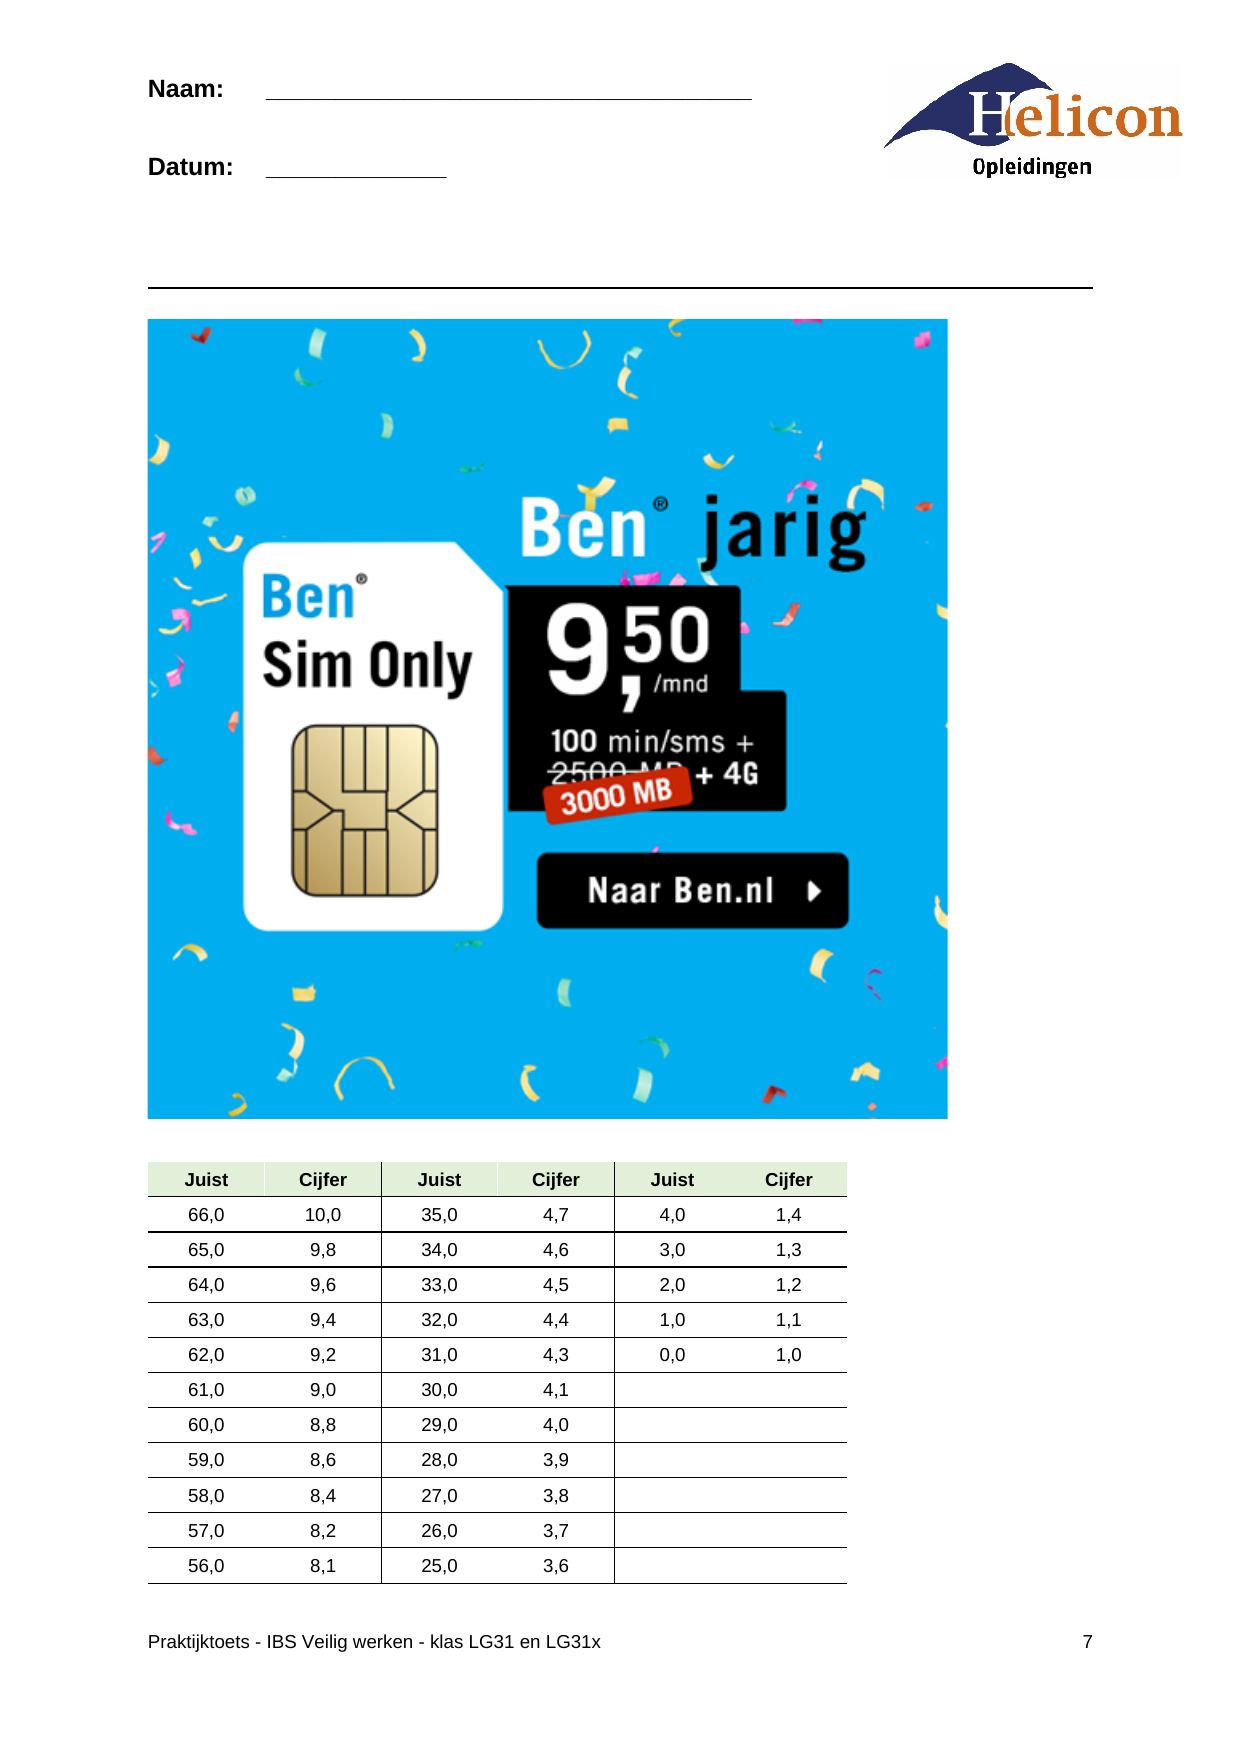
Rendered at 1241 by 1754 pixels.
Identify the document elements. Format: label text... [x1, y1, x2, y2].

table_cell 27,0 [382, 1478, 497, 1512]
table_cell 9,8 [265, 1233, 381, 1266]
table_cell 8,6 [265, 1443, 381, 1477]
table_cell 58,0 [148, 1478, 264, 1512]
table_cell 64,0 [148, 1268, 264, 1302]
picture [772, 422, 801, 433]
picture [786, 480, 817, 503]
picture [814, 441, 822, 460]
table_cell [615, 1373, 730, 1407]
picture [831, 513, 864, 570]
table_cell 9,0 [265, 1373, 381, 1407]
table_cell [730, 1478, 847, 1512]
table_cell 1,2 [730, 1268, 847, 1302]
picture [915, 502, 933, 511]
table_cell 32,0 [382, 1303, 497, 1337]
picture [934, 895, 948, 929]
table_cell 63,0 [148, 1303, 264, 1337]
picture [295, 369, 315, 386]
picture [809, 513, 816, 555]
table_header Cijfer [498, 1162, 614, 1196]
table_cell 3,9 [498, 1443, 614, 1477]
table_cell 25,0 [382, 1548, 497, 1582]
table_cell 1,4 [730, 1197, 847, 1231]
picture [409, 329, 426, 362]
picture [334, 1057, 395, 1100]
table_cell 35,0 [382, 1197, 497, 1231]
picture [865, 969, 882, 990]
picture [847, 478, 884, 510]
table_cell 9,6 [265, 1268, 381, 1302]
table_cell 4,0 [498, 1408, 614, 1442]
picture [793, 319, 822, 324]
picture [557, 978, 571, 1007]
table_cell [730, 1548, 847, 1582]
table_cell 2,0 [615, 1268, 730, 1302]
picture [612, 510, 645, 556]
picture [381, 413, 393, 439]
table_cell 1,1 [730, 1303, 847, 1337]
table_header Juist [382, 1162, 497, 1196]
table_header Juist [148, 1162, 264, 1196]
picture [883, 63, 1183, 178]
table_cell [615, 1408, 730, 1442]
picture [539, 847, 847, 927]
picture [166, 655, 185, 687]
table_cell 3,7 [498, 1513, 614, 1547]
table_cell 8,2 [265, 1513, 381, 1547]
picture [243, 542, 503, 931]
table_cell 1,3 [730, 1233, 847, 1266]
picture [150, 532, 166, 553]
picture [309, 328, 326, 359]
picture [914, 331, 931, 349]
table_cell 3,8 [498, 1478, 614, 1512]
table_cell [615, 1513, 730, 1547]
table_cell 28,0 [382, 1443, 497, 1477]
table_header Juist [615, 1162, 730, 1196]
table_cell 4,0 [615, 1197, 730, 1231]
table_cell [615, 1443, 730, 1477]
table_cell 4,1 [498, 1373, 614, 1407]
table_cell 59,0 [148, 1443, 264, 1477]
picture [937, 604, 948, 620]
picture [851, 1062, 880, 1081]
picture [509, 513, 785, 825]
table_cell 34,0 [382, 1233, 497, 1266]
table_cell [730, 1373, 847, 1407]
table_cell 1,0 [615, 1303, 730, 1337]
picture [173, 943, 207, 961]
picture [159, 608, 191, 634]
table_cell 1,0 [730, 1338, 847, 1372]
table_cell 9,4 [265, 1303, 381, 1337]
picture [633, 1068, 652, 1102]
picture [868, 1103, 877, 1111]
picture [152, 690, 158, 697]
picture [228, 711, 239, 732]
picture [292, 984, 316, 1001]
picture [762, 1085, 786, 1104]
picture [703, 454, 734, 469]
picture [935, 1055, 948, 1070]
table_cell 4,7 [498, 1197, 614, 1231]
picture [174, 577, 192, 590]
picture [617, 347, 642, 399]
picture [192, 594, 227, 606]
picture [235, 487, 255, 506]
picture [165, 812, 197, 835]
table_header Cijfer [730, 1162, 847, 1196]
picture [668, 319, 685, 337]
table_cell 57,0 [148, 1513, 264, 1547]
picture [277, 1023, 305, 1081]
picture [147, 746, 166, 766]
picture [461, 466, 481, 472]
table_cell 4,6 [498, 1233, 614, 1266]
picture [522, 477, 616, 558]
picture [229, 1093, 247, 1117]
table_cell 0,0 [615, 1338, 730, 1372]
picture [456, 940, 482, 949]
picture [873, 991, 881, 1000]
table_header Cijfer [265, 1162, 381, 1196]
table_cell 3,6 [498, 1548, 614, 1582]
picture [190, 328, 212, 344]
table_cell 30,0 [382, 1373, 497, 1407]
picture [208, 535, 244, 553]
table_cell 62,0 [148, 1338, 264, 1372]
table_cell 66,0 [148, 1197, 264, 1231]
picture [645, 1037, 669, 1057]
table_cell 26,0 [382, 1513, 497, 1547]
picture [520, 1065, 540, 1101]
table_cell [730, 1513, 847, 1547]
table_cell 4,4 [498, 1303, 614, 1337]
table_cell [615, 1478, 730, 1512]
picture [607, 418, 628, 433]
table_cell 56,0 [148, 1548, 264, 1582]
table_cell 60,0 [148, 1408, 264, 1442]
table_cell [730, 1443, 847, 1477]
table_cell [615, 1548, 730, 1582]
picture [730, 513, 759, 555]
picture [190, 548, 201, 569]
table_cell 9,2 [265, 1338, 381, 1372]
picture [772, 603, 800, 626]
picture [538, 331, 591, 369]
table_cell 65,0 [148, 1233, 264, 1266]
table_cell [730, 1408, 847, 1442]
picture [147, 435, 170, 465]
table_cell 4,5 [498, 1268, 614, 1302]
table_cell 3,0 [615, 1233, 730, 1266]
table_cell 31,0 [382, 1338, 497, 1372]
table_cell 8,8 [265, 1408, 381, 1442]
table_cell 10,0 [265, 1197, 381, 1231]
table_cell 29,0 [382, 1408, 497, 1442]
picture [203, 517, 218, 527]
table_cell 61,0 [148, 1373, 264, 1407]
table_cell 8,4 [265, 1478, 381, 1512]
table_cell 8,1 [265, 1548, 381, 1582]
table_cell 33,0 [382, 1268, 497, 1302]
table_cell 4,3 [498, 1338, 614, 1372]
picture [809, 949, 833, 982]
picture [777, 514, 794, 555]
